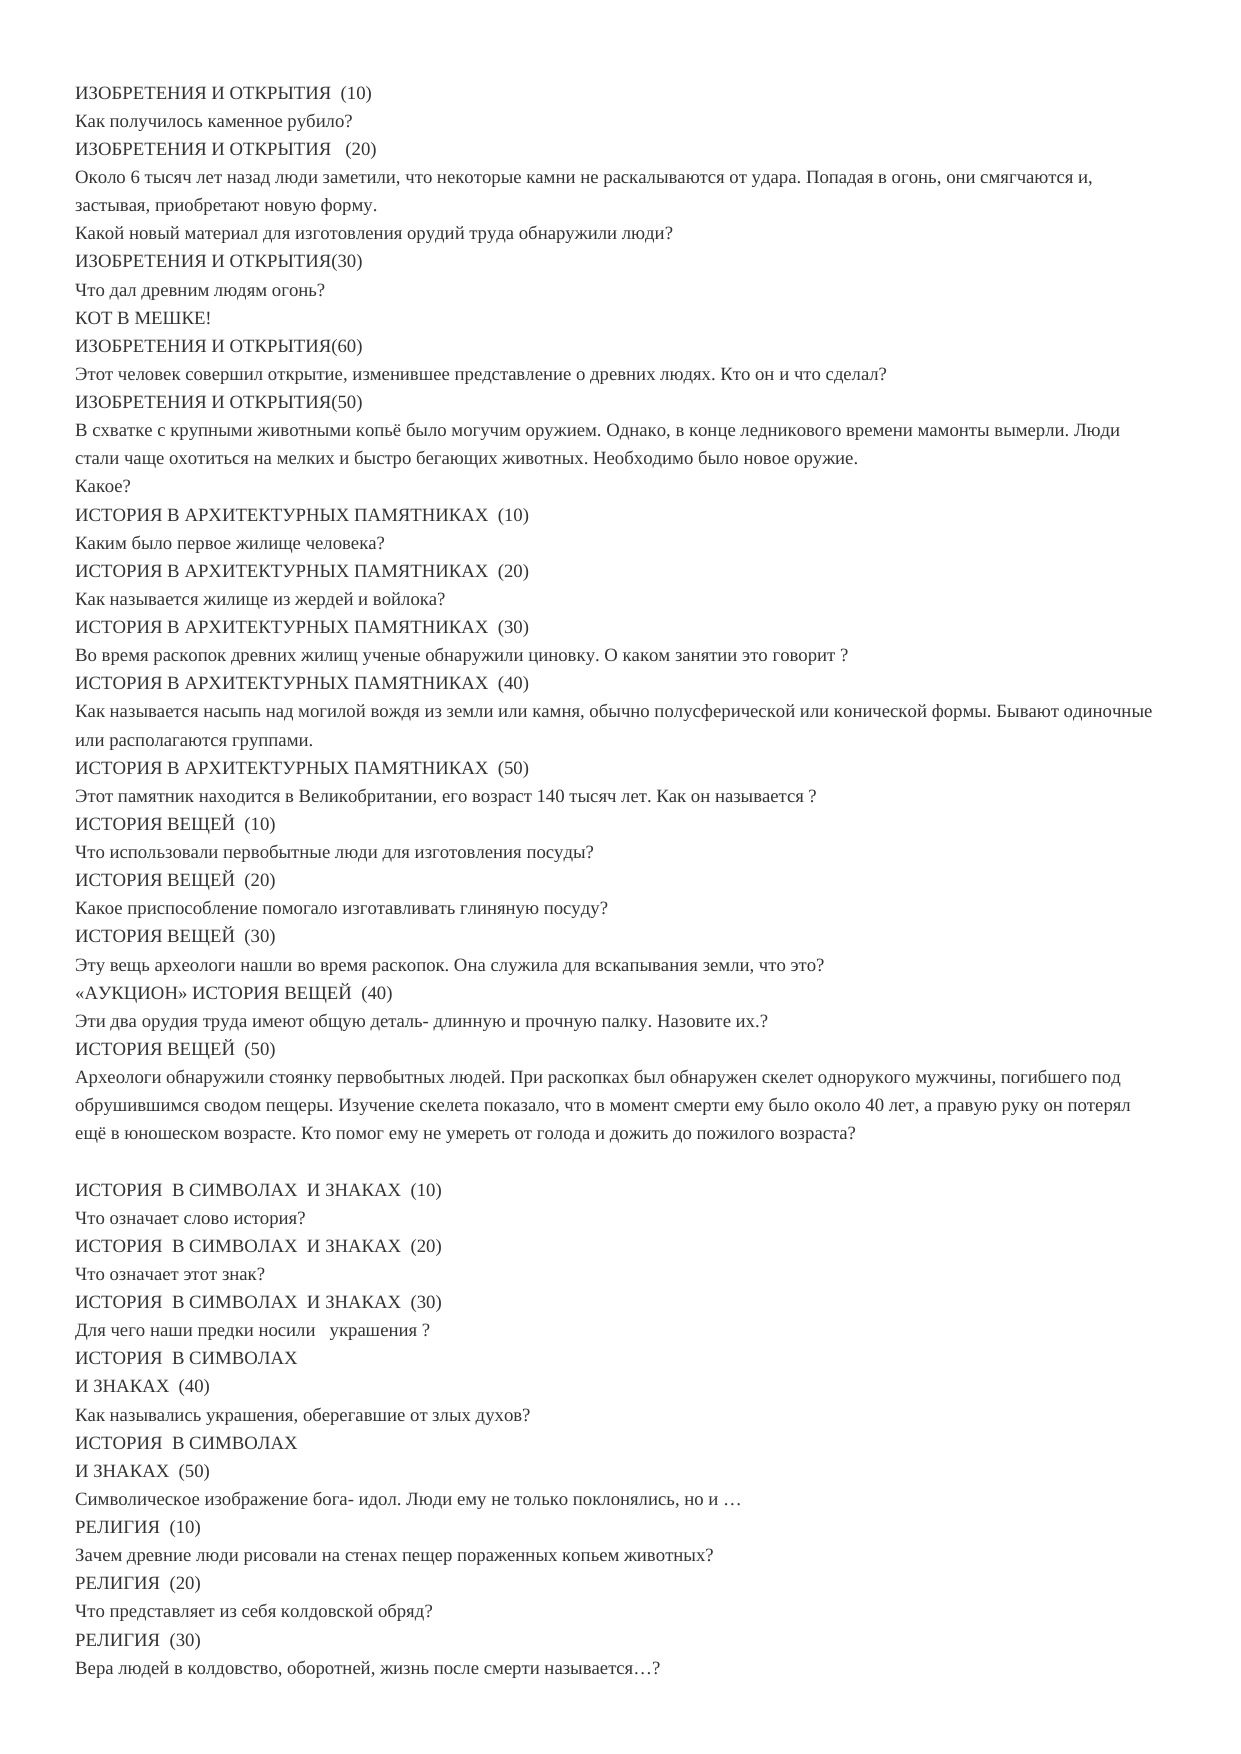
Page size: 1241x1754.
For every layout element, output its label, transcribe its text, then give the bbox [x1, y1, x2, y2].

text Какое? [75, 469, 1165, 497]
text Что дал древним людям огонь? [75, 272, 1165, 300]
text Какой новый материал для изготовления орудий труда обнаружили люди? [75, 216, 1165, 244]
text ИСТОРИЯ ВЕЩЕЙ (10) [75, 806, 1165, 834]
text ИСТОРИЯ ВЕЩЕЙ (20) [75, 862, 1165, 891]
text ИСТОРИЯ В СИМВОЛАХ И ЗНАКАХ (20) [75, 1228, 1165, 1256]
text ИСТОРИЯ В СИМВОЛАХ И ЗНАКАХ (50) [75, 1425, 1165, 1481]
text Для чего наши предки носили украшения ? [75, 1312, 1165, 1341]
text Как называется жилище из жердей и войлока? [75, 581, 1165, 609]
text Зачем древние люди рисовали на стенах пещер пораженных копьем животных? [75, 1537, 1165, 1566]
text Что означает слово история? [75, 1200, 1165, 1228]
text ИСТОРИЯ В АРХИТЕКТУРНЫХ ПАМЯТНИКАХ (40) [75, 666, 1165, 694]
text ИЗОБРЕТЕНИЯ И ОТКРЫТИЯ(60) [75, 328, 1165, 356]
text Этот памятник находится в Великобритании, его возраст 140 тысяч лет. Как он называется ? [75, 778, 1165, 806]
text ИСТОРИЯ В АРХИТЕКТУРНЫХ ПАМЯТНИКАХ (30) [75, 609, 1165, 637]
text «АУКЦИОН» ИСТОРИЯ ВЕЩЕЙ (40) [75, 975, 1165, 1003]
text Каким было первое жилище человека? [75, 525, 1165, 553]
text Эти два орудия труда имеют общую деталь- длинную и прочную палку. Назовите их.? [75, 1003, 1165, 1031]
text Как назывались украшения, оберегавшие от злых духов? [75, 1397, 1165, 1425]
text Какое приспособление помогало изготавливать глиняную посуду? [75, 891, 1165, 919]
text Вера людей в колдовство, оборотней, жизнь после смерти называется…? [75, 1650, 1165, 1678]
text Во время раскопок древних жилищ ученые обнаружили циновку. О каком занятии это говорит ? [75, 637, 1165, 666]
text ИСТОРИЯ В СИМВОЛАХ И ЗНАКАХ (40) [75, 1341, 1165, 1397]
text ИСТОРИЯ В АРХИТЕКТУРНЫХ ПАМЯТНИКАХ (10) [75, 497, 1165, 525]
text Что означает этот знак? [75, 1256, 1165, 1284]
text Этот человек совершил открытие, изменившее представление о древних людях. Кто он и что сделал? [75, 356, 1165, 384]
text Что представляет из себя колдовской обряд? [75, 1594, 1165, 1622]
text ИСТОРИЯ ВЕЩЕЙ (50) [75, 1031, 1165, 1059]
text Эту вещь археологи нашли во время раскопок. Она служила для вскапывания земли, что это? [75, 947, 1165, 975]
text ИСТОРИЯ В АРХИТЕКТУРНЫХ ПАМЯТНИКАХ (20) [75, 553, 1165, 581]
text ИСТОРИЯ В СИМВОЛАХ И ЗНАКАХ (10) [75, 1172, 1165, 1200]
text КОТ В МЕШКЕ! [75, 300, 1165, 328]
text Около 6 тысяч лет назад люди заметили, что некоторые камни не раскалываются от удара. Попадая в огонь, они смягчаются и, застывая, приобретают новую форму. [75, 159, 1165, 216]
text ИЗОБРЕТЕНИЯ И ОТКРЫТИЯ (10) [75, 75, 1165, 103]
text Археологи обнаружили стоянку первобытных людей. При раскопках был обнаружен скелет однорукого мужчины, погибшего под обрушившимся сводом пещеры. Изучение скелета показало, что в момент смерти ему было около 40 лет, а правую руку он потерял ещё в юношеском возрасте. Кто помог ему не умереть от голода и дожить до пожилого возраста? [75, 1059, 1165, 1144]
text Что использовали первобытные люди для изготовления посуды? [75, 834, 1165, 862]
text ИЗОБРЕТЕНИЯ И ОТКРЫТИЯ (20) [75, 131, 1165, 159]
text В схватке с крупными животными копьё было могучим оружием. Однако, в конце ледникового времени мамонты вымерли. Люди стали чаще охотиться на мелких и быстро бегающих животных. Необходимо было новое оружие. [75, 412, 1165, 469]
text ИСТОРИЯ В СИМВОЛАХ И ЗНАКАХ (30) [75, 1284, 1165, 1312]
text Как получилось каменное рубило? [75, 103, 1165, 131]
text ИЗОБРЕТЕНИЯ И ОТКРЫТИЯ(50) [75, 384, 1165, 412]
text РЕЛИГИЯ (10) [75, 1509, 1165, 1537]
text ИЗОБРЕТЕНИЯ И ОТКРЫТИЯ(30) [75, 244, 1165, 272]
text Символическое изображение бога- идол. Люди ему не только поклонялись, но и … [75, 1481, 1165, 1509]
text РЕЛИГИЯ (30) [75, 1622, 1165, 1650]
text Как называется насыпь над могилой вождя из земли или камня, обычно полусферической или конической формы. Бывают одиночные или располагаются группами. [75, 694, 1165, 750]
text РЕЛИГИЯ (20) [75, 1566, 1165, 1594]
text ИСТОРИЯ В АРХИТЕКТУРНЫХ ПАМЯТНИКАХ (50) [75, 750, 1165, 778]
text ИСТОРИЯ ВЕЩЕЙ (30) [75, 919, 1165, 947]
